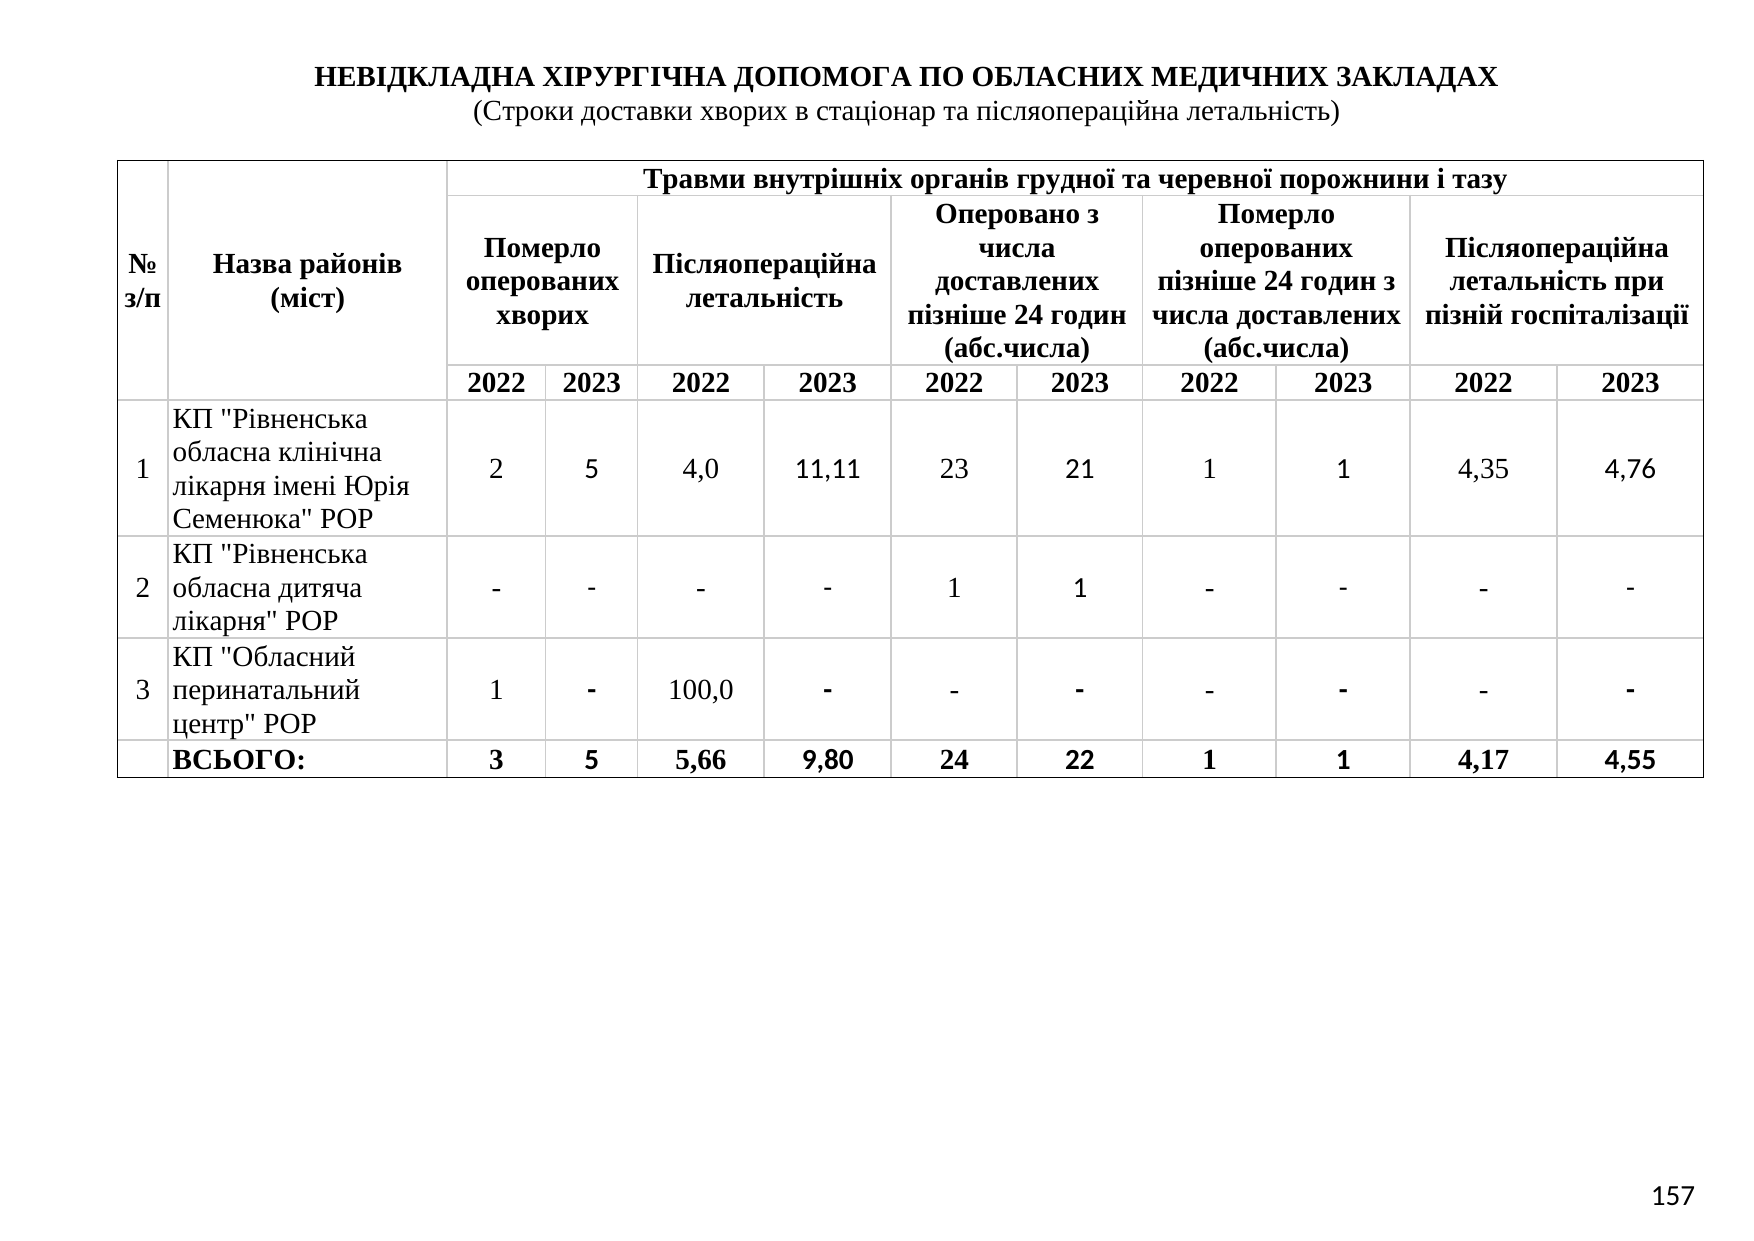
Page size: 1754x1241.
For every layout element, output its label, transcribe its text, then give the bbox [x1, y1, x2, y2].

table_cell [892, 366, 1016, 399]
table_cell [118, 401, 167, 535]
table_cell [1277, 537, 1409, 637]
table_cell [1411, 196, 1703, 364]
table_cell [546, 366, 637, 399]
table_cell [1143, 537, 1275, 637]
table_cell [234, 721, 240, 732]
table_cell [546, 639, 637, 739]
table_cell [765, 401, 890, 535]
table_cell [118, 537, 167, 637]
text НЕВІДКЛАДНА ХІРУРГІЧНА ДОПОМОГА ПО ОБЛАСНИХ МЕДИЧНИХ ЗАКЛАДАХ [118, 59, 1695, 93]
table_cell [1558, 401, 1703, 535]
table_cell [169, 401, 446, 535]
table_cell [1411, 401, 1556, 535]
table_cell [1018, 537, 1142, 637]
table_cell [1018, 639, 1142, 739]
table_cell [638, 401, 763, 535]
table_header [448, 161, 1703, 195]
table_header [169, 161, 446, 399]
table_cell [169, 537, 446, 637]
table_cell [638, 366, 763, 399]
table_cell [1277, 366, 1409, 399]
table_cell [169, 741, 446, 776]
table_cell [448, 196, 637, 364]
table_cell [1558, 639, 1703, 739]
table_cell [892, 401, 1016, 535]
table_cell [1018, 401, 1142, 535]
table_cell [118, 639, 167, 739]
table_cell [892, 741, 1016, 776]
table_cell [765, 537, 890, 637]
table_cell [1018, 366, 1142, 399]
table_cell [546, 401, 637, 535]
text (Строки доставки хворих в стаціонар та післяопераційна летальність) [118, 93, 1695, 126]
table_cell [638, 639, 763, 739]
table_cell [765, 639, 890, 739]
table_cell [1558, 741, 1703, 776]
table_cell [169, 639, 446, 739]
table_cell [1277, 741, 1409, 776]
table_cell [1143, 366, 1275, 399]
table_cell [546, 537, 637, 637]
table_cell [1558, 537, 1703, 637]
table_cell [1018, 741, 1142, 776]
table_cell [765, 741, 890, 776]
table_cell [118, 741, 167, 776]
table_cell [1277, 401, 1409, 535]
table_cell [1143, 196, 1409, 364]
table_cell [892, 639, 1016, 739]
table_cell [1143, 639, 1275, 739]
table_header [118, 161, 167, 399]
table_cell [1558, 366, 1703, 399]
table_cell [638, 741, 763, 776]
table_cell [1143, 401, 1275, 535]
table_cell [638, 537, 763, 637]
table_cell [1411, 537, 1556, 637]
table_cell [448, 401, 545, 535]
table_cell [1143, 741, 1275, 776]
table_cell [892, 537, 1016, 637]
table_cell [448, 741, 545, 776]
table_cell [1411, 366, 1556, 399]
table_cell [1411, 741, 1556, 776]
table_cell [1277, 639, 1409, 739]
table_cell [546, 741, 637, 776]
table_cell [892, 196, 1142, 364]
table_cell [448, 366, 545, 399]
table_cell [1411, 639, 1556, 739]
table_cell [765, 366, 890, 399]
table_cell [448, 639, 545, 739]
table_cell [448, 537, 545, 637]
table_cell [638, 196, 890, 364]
